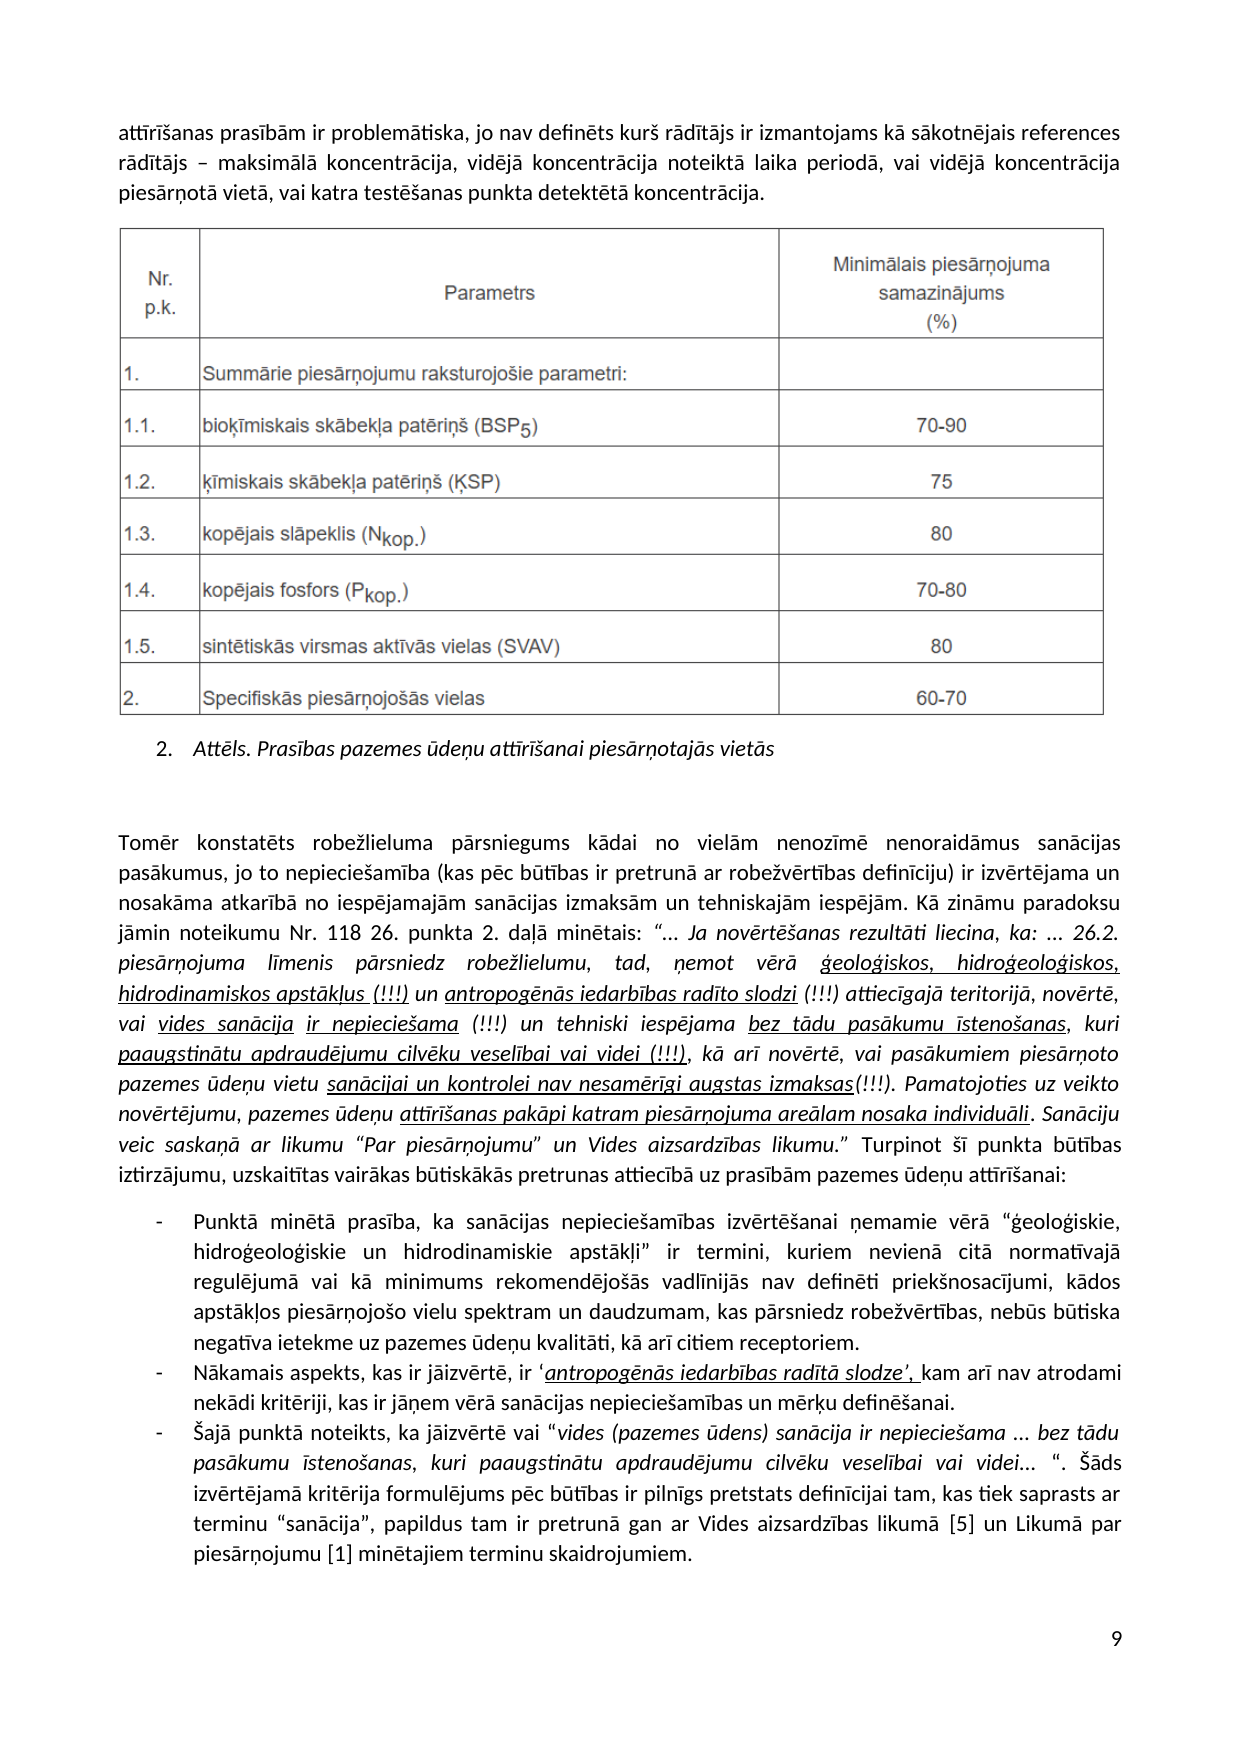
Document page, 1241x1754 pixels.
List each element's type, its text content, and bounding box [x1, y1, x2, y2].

picture [118, 225, 1106, 716]
text Tomēr konstatēts robežlieluma pārsniegums kādai no vielām nenozīmē nenoraidāmus sanācijas pasākumus, jo to nepieciešamība (kas pēc būtības ir pretrunā ar robežvērtības definīciju) ir izvērtējama un nosakāma atkarībā no iespējamajām sanācijas izmaksām un tehniskajām iespējām. Kā zināmu paradoksu jāmin noteikumu Nr. 118 26. punkta 2. daļā minētais: “... Ja novērtēšanas rezultāti liecina, ka: ... 26.2. piesārņojuma līmenis pārsniedz robežlielumu, tad, ņemot vērā ģeoloģiskos, hidroģeoloģiskos, hidrodinamiskos apstākļus (!!!) un antropogēnās iedarbības radīto slodzi (!!!) attiecīgajā teritorijā, novērtē, vai vides sanācija ir nepieciešama (!!!) un tehniski iespējama bez tādu pasākumu īstenošanas, kuri paaugstinātu apdraudējumu cilvēku veselībai vai videi (!!!), kā arī novērtē, vai pasākumiem piesārņoto pazemes ūdeņu vietu sanācijai un kontrolei nav nesamērīgi augstas izmaksas(!!!). Pamatojoties uz veikto novērtējumu, pazemes ūdeņu attīrīšanas pakāpi katram piesārņojuma areālam nosaka individuāli. Sanāciju veic saskaņā ar likumu “Par piesārņojumu” un Vides aizsardzības likumu.” Turpinot šī punkta būtības iztirzājumu, uzskaitītas vairākas būtiskākās pretrunas attiecībā uz prasībām pazemes ūdeņu attīrīšanai: [118, 828, 1122, 1188]
list Šajā punktā noteikts, ka jāizvērtē vai “vides (pazemes ūdens) sanācija ir nepieciešama ... bez tādu pasākumu īstenošanas, kuri paaugstinātu apdraudējumu cilvēku veselībai vai videi... “. Šāds izvērtējamā kritērija formulējums pēc būtības ir pilnīgs pretstats definīcijai tam, kas tiek saprasts ar terminu “sanācija”, papildus tam ir pretrunā gan ar Vides aizsardzības likumā un Likumā par piesārņojumu minētajiem terminu skaidrojumiem. [156, 1418, 1122, 1567]
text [118, 118, 1122, 207]
list Attēls. Prasības pazemes ūdeņu attīrīšanai piesārņotajās vietās [156, 734, 1122, 762]
list Nākamais aspekts, kas ir jāizvērtē, ir ‘antropogēnās iedarbības radītā slodze’, kam arī nav atrodami nekādi kritēriji, kas ir jāņem vērā sanācijas nepieciešamības un mērķu definēšanai. [156, 1358, 1122, 1416]
list Punktā minētā prasība, ka sanācijas nepieciešamības izvērtēšanai ņemamie vērā “ģeoloģiskie, hidroģeoloģiskie un hidrodinamiskie apstākļi” ir termini, kuriem nevienā citā normatīvajā regulējumā vai kā minimums rekomendējošās vadlīnijās nav definēti priekšnosacījumi, kādos apstākļos piesārņojošo vielu spektram un daudzumam, kas pārsniedz robežvērtības, nebūs būtiska negatīva ietekme uz pazemes ūdeņu kvalitāti, kā arī citiem receptoriem. [156, 1207, 1122, 1356]
